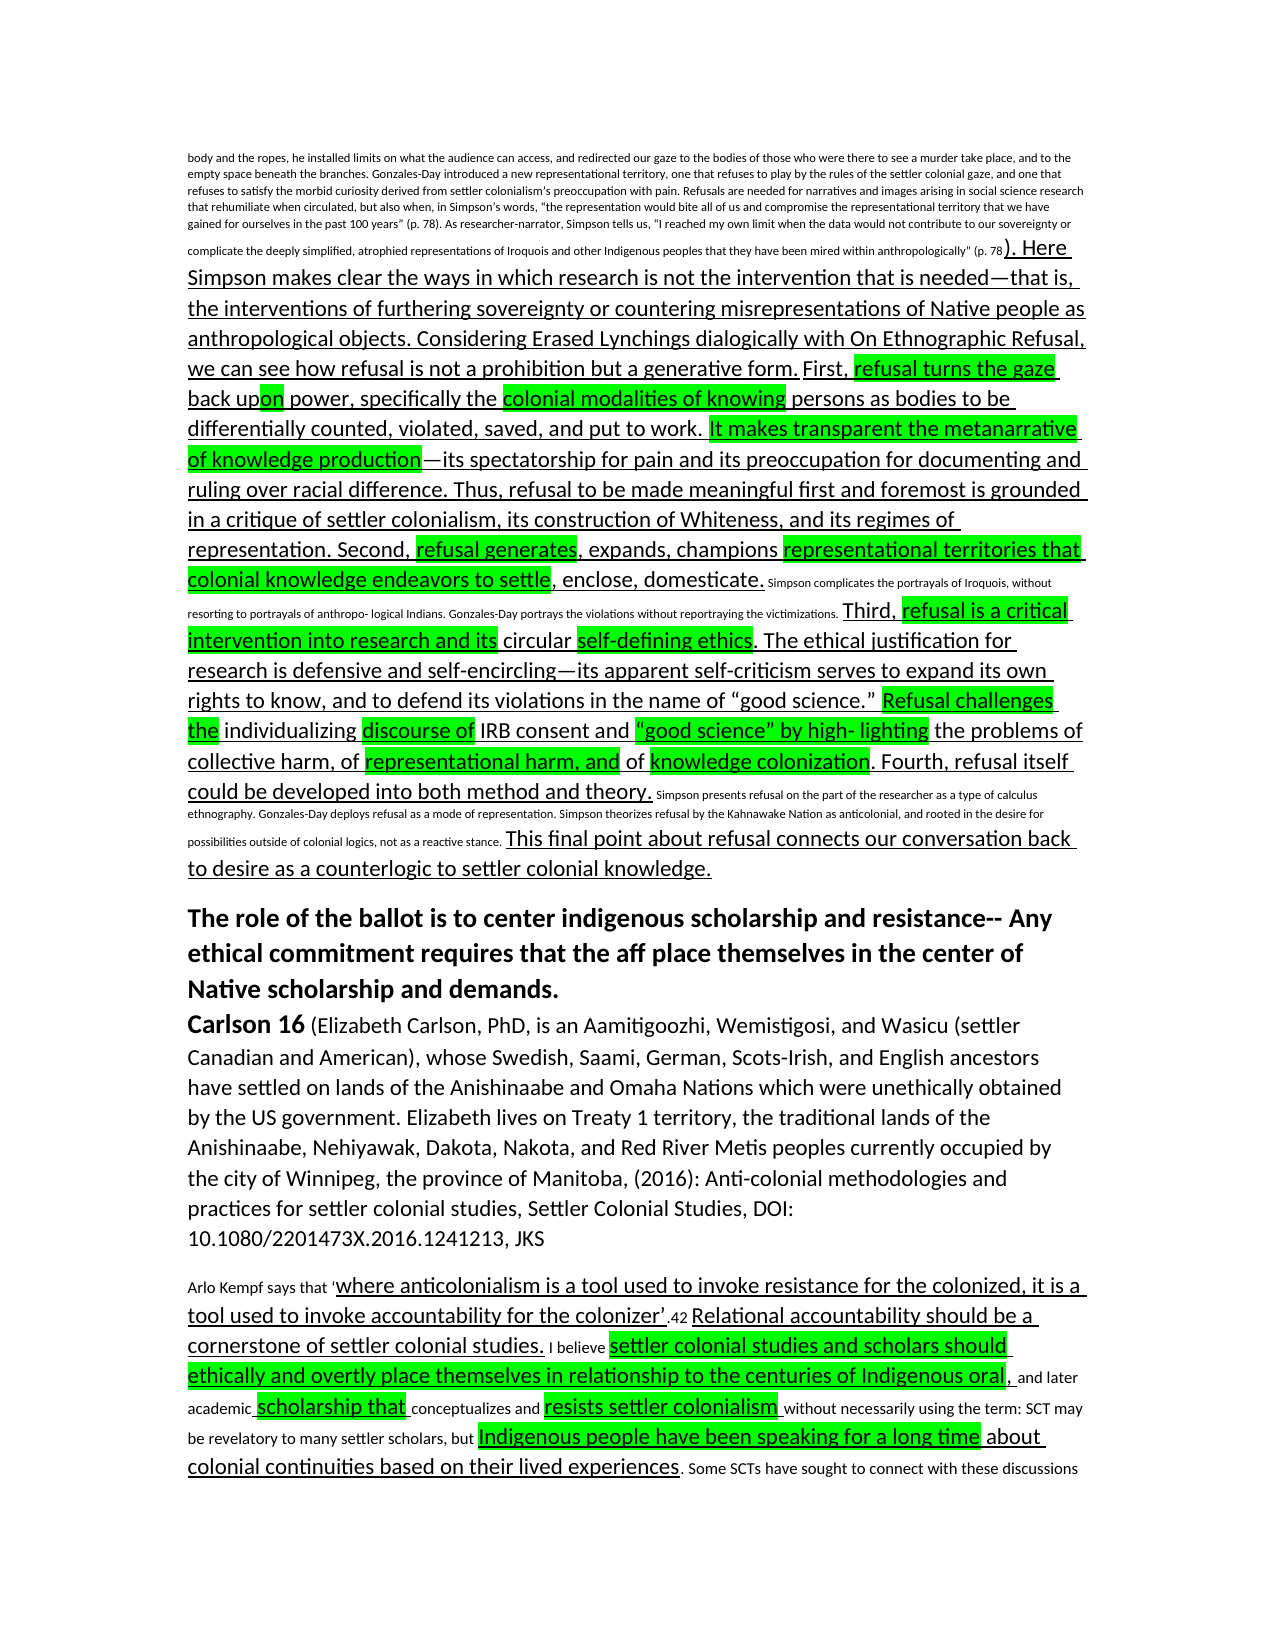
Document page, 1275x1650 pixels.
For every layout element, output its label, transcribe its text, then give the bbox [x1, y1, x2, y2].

text Carlson 16 (Elizabeth Carlson, PhD, is an Aamitigoozhi, Wemistigosi, and Wasicu (settler Canadian and American), whose Swedish, Saami, German, Scots-Irish, and English ancestors have settled on lands of the Anishinaabe and Omaha Nations which were unethically obtained by the US government. Elizabeth lives on Treaty 1 territory, the traditional lands of the Anishinaabe, Nehiyawak, Dakota, Nakota, and Red River Metis peoples currently occupied by the city of Winnipeg, the province of Manitoba, (2016): Anti-colonial methodologies and practices for settler colonial studies, Settler Colonial Studies, DOI: 10.1080/2201473X.2016.1241213, JKS [187, 1008, 1087, 1252]
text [187, 150, 1087, 469]
subtitle The role of the ballot is to center indigenous scholarship and resistance-- Any ethical commitment requires that the aff place themselves in the center of Native scholarship and demands. [187, 901, 1087, 1005]
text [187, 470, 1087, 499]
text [187, 1271, 1087, 1480]
